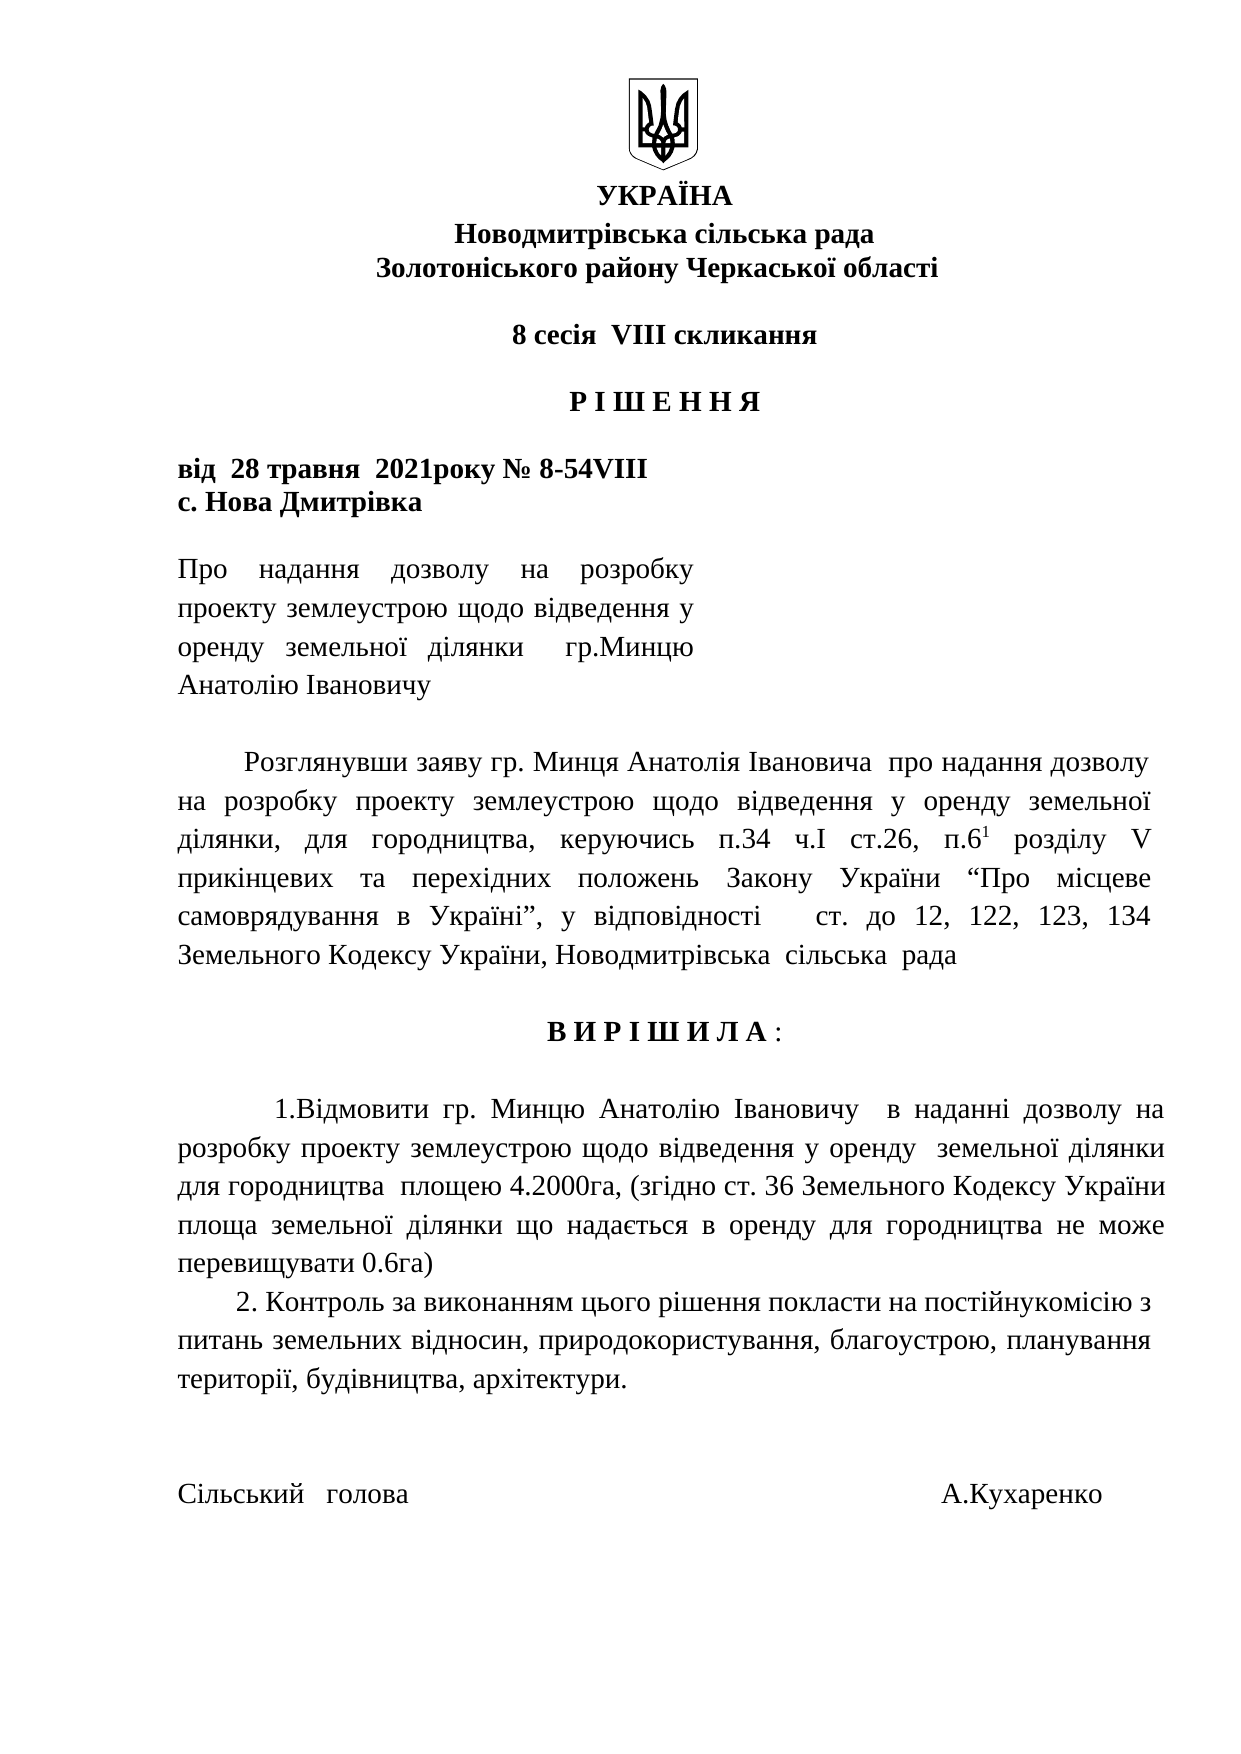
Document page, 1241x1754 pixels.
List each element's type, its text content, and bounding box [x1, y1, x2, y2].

text Про надання дозволу на розробку проекту землеустрою щодо відведення у оренду земельної ділянки гр.Минцю Анатолію Івановичу [177, 552, 694, 701]
text Р І Ш Е Н Н Я [177, 384, 1152, 417]
text від 28 травня 2021року № 8-54VІІІ [177, 451, 1152, 484]
text Сільський голова А.Кухаренко [177, 1477, 1152, 1510]
text В И Р І Ш И Л А : [177, 1014, 1152, 1048]
text Новодмитрівська сільська рада [177, 216, 1152, 250]
text с. Нова Дмитрівка [177, 484, 1152, 518]
text 8 сесія VIІІ скликання [177, 317, 1152, 350]
text 1.Відмовити гр. Минцю Анатолію Івановичу в наданні дозволу на розробку проекту землеустрою щодо відведення у оренду земельної ділянки для городництва площею 4.2000га, (згідно ст. 36 Земельного Кодексу України площа земельної ділянки що надається в оренду для городництва не може перевищувати 0.6га) [177, 1091, 1167, 1279]
text УКРАЇНА [177, 178, 1152, 211]
text Розглянувши заяву гр. Минця Анатолія Івановича про надання дозволу на розробку проекту землеустрою щодо відведення у оренду земельної ділянки, для городництва, керуючись п.34 ч.І ст.26, п.61 розділу V прикінцевих та перехідних положень Закону України “Про місцеве самоврядування в Україні”, у відповідності ст. до 12, 122, 123, 134 Земельного Кодексу України, Новодмитрівська сільська рада [177, 744, 1152, 971]
text Золотоніського району Черкаської області [177, 250, 1137, 283]
text 2. Контроль за виконанням цього рішення покласти на постійнукомісію з питань земельних відносин, природокористування, благоустрою, планування території, будівництва, архітектури. [177, 1284, 1152, 1394]
